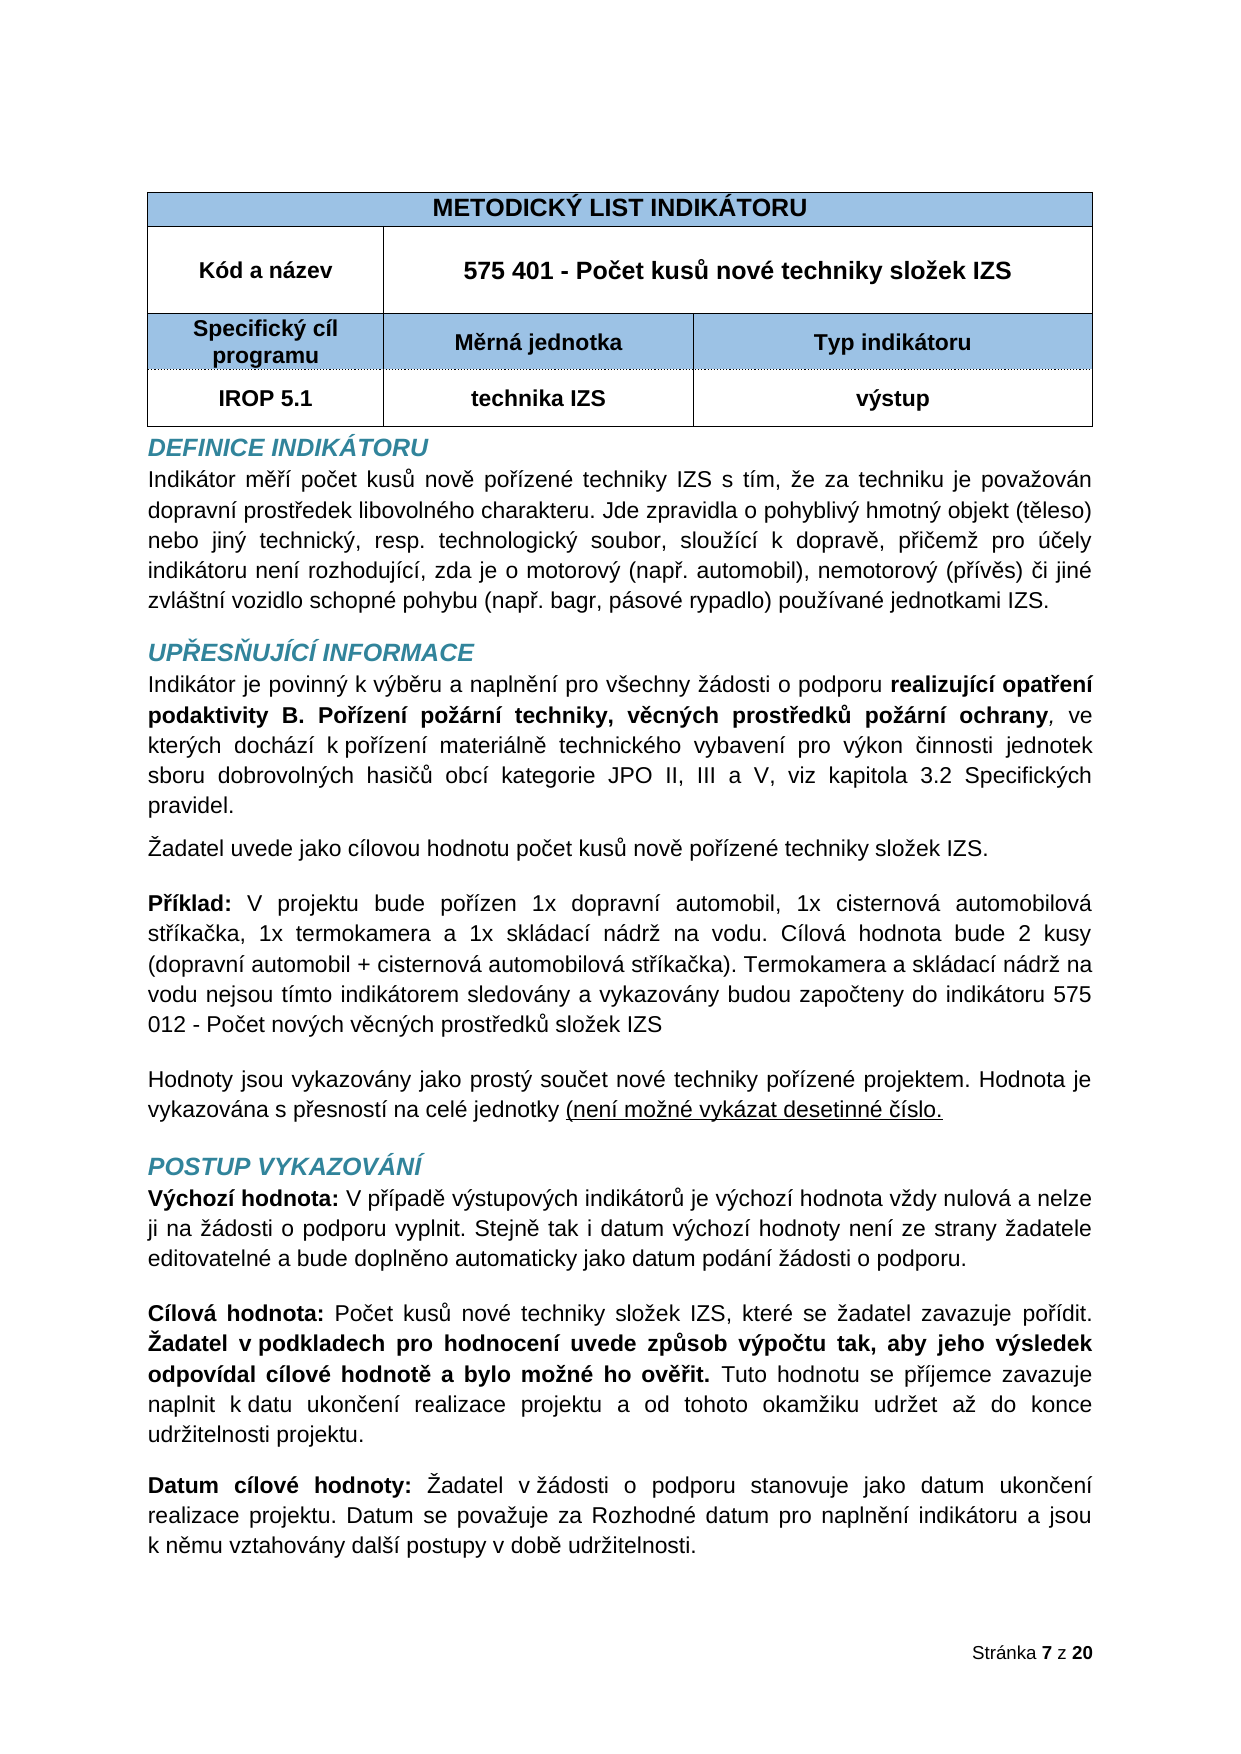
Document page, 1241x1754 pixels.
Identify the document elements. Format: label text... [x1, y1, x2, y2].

text Cílová hodnota: Počet kusů nové techniky složek IZS, které se žadatel zavazuje pořídit. Žadatel v podkladech pro hodnocení uvede způsob výpočtu tak, aby jeho výsledek odpovídal cílové hodnotě a bylo možné ho ověřit. Tuto hodnotu se příjemce zavazuje naplnit k datu ukončení realizace projektu a od tohoto okamžiku udržet až do konce udržitelnosti projektu. [148, 1300, 1093, 1447]
table_cell Měrná jednotka [384, 314, 693, 369]
text Indikátor je povinný k výběru a naplnění pro všechny žádosti o podporu realizující opatření podaktivity B. Pořízení požární techniky, věcných prostředků požární ochrany, ve kterých dochází k pořízení materiálně technického vybavení pro výkon činnosti jednotek sboru dobrovolných hasičů obcí kategorie JPO II, III a V, viz kapitola 3.2 Specifických pravidel. [148, 671, 1093, 818]
text Hodnoty jsou vykazovány jako prostý součet nové techniky pořízené projektem. Hodnota je vykazována s přesností na celé jednotky (není možné vykázat desetinné číslo. [148, 1066, 1093, 1123]
text postup vykazování [148, 1152, 1093, 1180]
table_header METODICKÝ LIST INDIKÁTORU [148, 193, 1092, 226]
text Příklad: V projektu bude pořízen 1x dopravní automobil, 1x cisternová automobilová stříkačka, 1x termokamera a 1x skládací nádrž na vodu. Cílová hodnota bude 2 kusy (dopravní automobil + cisternová automobilová stříkačka). Termokamera a skládací nádrž na vodu nejsou tímto indikátorem sledovány a vykazovány budou započteny do indikátoru 575 012 - Počet nových věcných prostředků složek IZS [148, 890, 1093, 1037]
text Definice indikátoru [148, 433, 1093, 462]
table_cell Typ indikátoru [694, 314, 1092, 369]
table_cell IROP 5.1 [148, 369, 383, 426]
table_cell výstup [694, 369, 1092, 426]
text Datum cílové hodnoty: Žadatel v žádosti o podporu stanovuje jako datum ukončení realizace projektu. Datum se považuje za Rozhodné datum pro naplnění indikátoru a jsou k němu vztahovány další postupy v době udržitelnosti. [148, 1472, 1093, 1559]
table_cell technika IZS [384, 369, 693, 426]
text Indikátor měří počet kusů nově pořízené techniky IZS s tím, že za techniku je považován dopravní prostředek libovolného charakteru. Jde zpravidla o pohyblivý hmotný objekt (těleso) nebo jiný technický, resp. technologický soubor, sloužící k dopravě, přičemž pro účely indikátoru není rozhodující, zda je o motorový (např. automobil), nemotorový (přívěs) či jiné zvláštní vozidlo schopné pohybu (např. bagr, pásové rypadlo) používané jednotkami IZS. [148, 466, 1093, 614]
text Žadatel uvede jako cílovou hodnotu počet kusů nově pořízené techniky složek IZS. [148, 835, 1093, 861]
text Výchozí hodnota: V případě výstupových indikátorů je výchozí hodnota vždy nulová a nelze ji na žádosti o podporu vyplnit. Stejně tak i datum výchozí hodnoty není ze strany žadatele editovatelné a bude doplněno automaticky jako datum podání žádosti o podporu. [148, 1184, 1093, 1271]
table_cell Kód a název [148, 227, 383, 313]
text Upřesňující informace [148, 638, 1093, 667]
table_cell 575 401 - Počet kusů nové techniky složek IZS [384, 227, 1092, 313]
table_cell Specifický cíl programu [148, 314, 383, 369]
